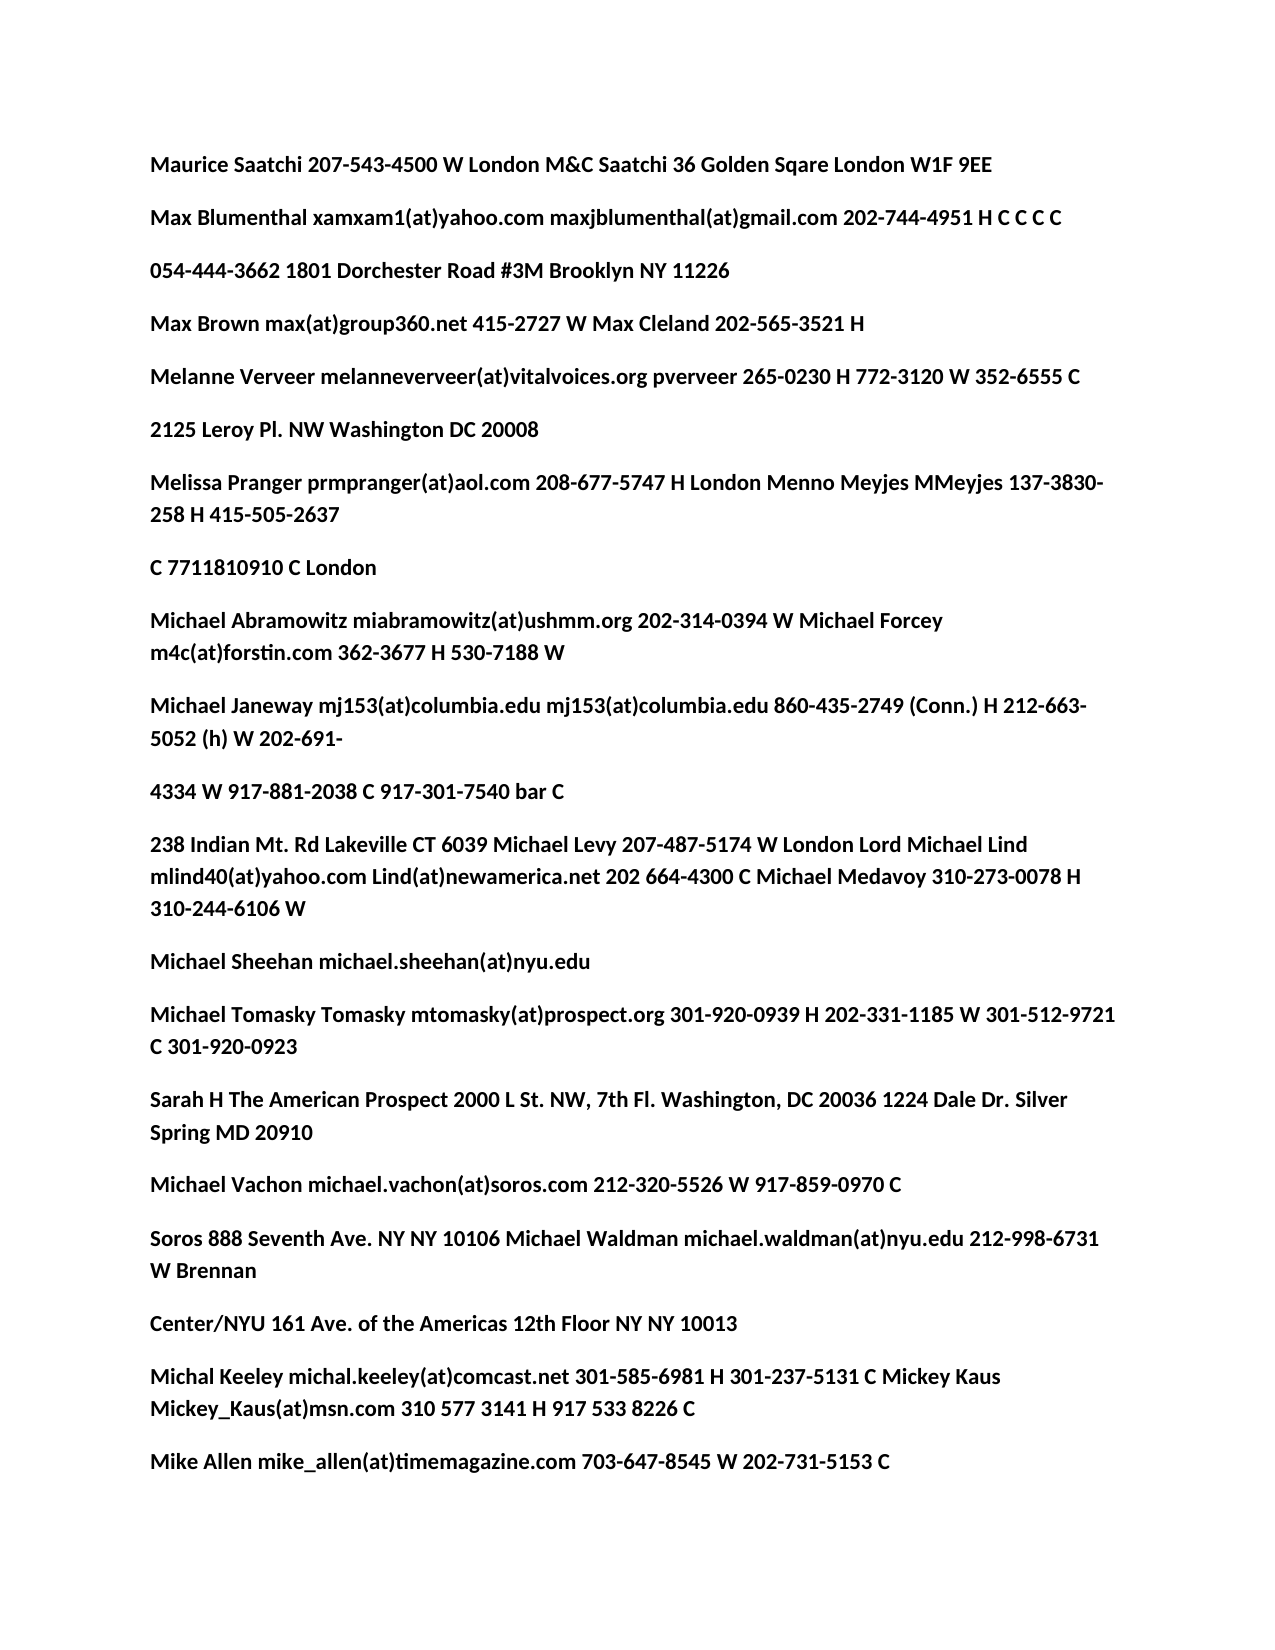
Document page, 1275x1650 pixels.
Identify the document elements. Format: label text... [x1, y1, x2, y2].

text Melanne Verveer melanneverveer(at)vitalvoices.org pverveer 265-0230 H 772-3120 W 352-6555 C [150, 362, 1125, 390]
text Michael Abramowitz miabramowitz(at)ushmm.org 202-314-0394 W Michael Forcey m4c(at)forstin.com 362-3677 H 530-7188 W [150, 606, 1125, 667]
text Sarah H The American Prospect 2000 L St. NW, 7th Fl. Washington, DC 20036 1224 Dale Dr. Silver Spring MD 20910 [150, 1085, 1125, 1146]
text Michael Janeway mj153(at)columbia.edu mj153(at)columbia.edu 860-435-2749 (Conn.) H 212-663-5052 (h) W 202-691- [150, 692, 1125, 752]
text 238 Indian Mt. Rd Lakeville CT 6039 Michael Levy 207-487-5174 W London Lord Michael Lind mlind40(at)yahoo.com Lind(at)newamerica.net 202 664-4300 C Michael Medavoy 310-273-0078 H 310-244-6106 W [150, 830, 1125, 922]
text Michael Vachon michael.vachon(at)soros.com 212-320-5526 W 917-859-0970 C [150, 1171, 1125, 1199]
text Soros 888 Seventh Ave. NY NY 10106 Michael Waldman michael.waldman(at)nyu.edu 212-998-6731 W Brennan [150, 1224, 1125, 1284]
text Michal Keeley michal.keeley(at)comcast.net 301-585-6981 H 301-237-5131 C Mickey Kaus Mickey_Kaus(at)msn.com 310 577 3141 H 917 533 8226 C [150, 1362, 1125, 1422]
text C 7711810910 C London [150, 553, 1125, 581]
text Michael Tomasky Tomasky mtomasky(at)prospect.org 301-920-0939 H 202-331-1185 W 301-512-9721 C 301-920-0923 [150, 1000, 1125, 1060]
text Mike Allen mike_allen(at)timemagazine.com 703-647-8545 W 202-731-5153 C [150, 1447, 1125, 1475]
text Max Blumenthal xamxam1(at)yahoo.com maxjblumenthal(at)gmail.com 202-744-4951 H C C C C [150, 203, 1125, 231]
text Maurice Saatchi 207-543-4500 W London M&C Saatchi 36 Golden Sqare London W1F 9EE [150, 150, 1125, 178]
text 054-444-3662 1801 Dorchester Road #3M Brooklyn NY 11226 [150, 256, 1125, 284]
text Center/NYU 161 Ave. of the Americas 12th Floor NY NY 10013 [150, 1309, 1125, 1337]
text Michael Sheehan michael.sheehan(at)nyu.edu [150, 947, 1125, 975]
text Melissa Pranger prmpranger(at)aol.com 208-677-5747 H London Menno Meyjes MMeyjes 137-3830-258 H 415-505-2637 [150, 468, 1125, 528]
text 4334 W 917-881-2038 C 917-301-7540 bar C [150, 777, 1125, 805]
text Max Brown max(at)group360.net 415-2727 W Max Cleland 202-565-3521 H [150, 309, 1125, 337]
text 2125 Leroy Pl. NW Washington DC 20008 [150, 415, 1125, 443]
